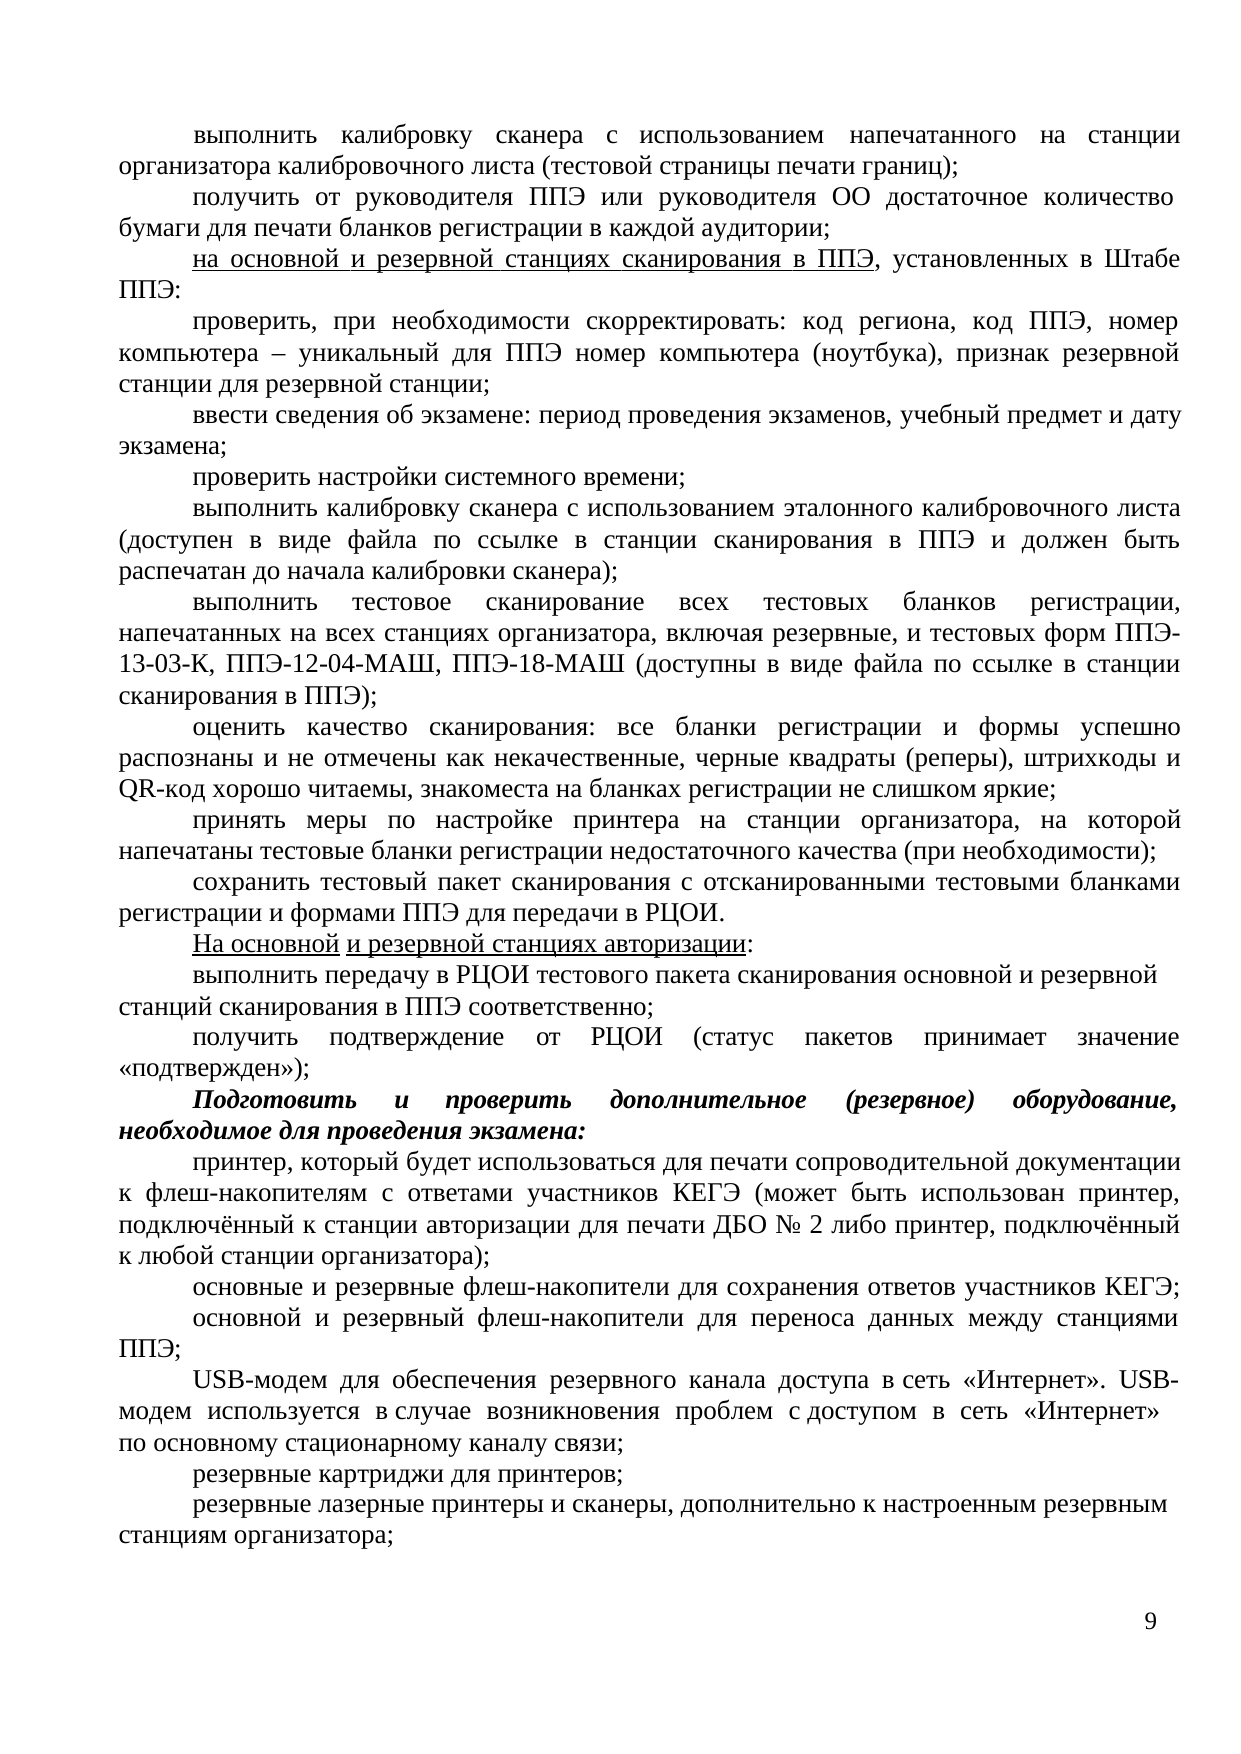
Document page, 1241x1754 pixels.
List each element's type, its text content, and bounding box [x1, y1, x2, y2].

text проверить настройки системного времени; [192, 461, 1217, 491]
text ППЭ: [118, 274, 1217, 305]
text модем используется в случае возникновения проблем с доступом в сеть «Интернет» по основному стационарному каналу связи; [118, 1394, 1181, 1457]
text получить подтверждение от РЦОИ (статус пакетов принимает значение [192, 1021, 1217, 1052]
text компьютера – уникальный для ППЭ номер компьютера (ноутбука), признак резервной станции для резервной станции; [118, 336, 1181, 398]
text сохранить тестовый пакет сканирования с отсканированными тестовыми бланками регистрации и формами ППЭ для передачи в РЦОИ. [118, 866, 1181, 927]
text ППЭ; [118, 1332, 1217, 1363]
text USB-модем для обеспечения резервного канала доступа в сеть «Интернет». USB- [192, 1363, 1217, 1394]
text На основной и резервной станциях авторизации: [192, 927, 1217, 958]
text проверить, при необходимости скорректировать: код региона, код ППЭ, номер [192, 305, 1217, 336]
text на основной и резервной станциях сканирования в ППЭ, установленных в Штабе [192, 242, 1217, 274]
text резервные картриджи для принтеров; [192, 1457, 1217, 1488]
text выполнить тестовое сканирование всех тестовых бланков регистрации, напечатанных на всех станциях организатора, включая резервные, и тестовых форм ППЭ- 13-03-К, ППЭ-12-04-МАШ, ППЭ-18-МАШ (доступны в виде файла по ссылке в станции сканирования в ППЭ); [118, 585, 1182, 710]
text выполнить калибровку сканера с использованием эталонного калибровочного листа (доступен в виде файла по ссылке в станции сканирования в ППЭ и должен быть распечатан до начала калибровки сканера); [118, 492, 1182, 585]
text основные и резервные флеш-накопители для сохранения ответов участников КЕГЭ; основной и резервный флеш-накопители для переноса данных между станциями [192, 1270, 1182, 1332]
text принтер, который будет использоваться для печати сопроводительной документации к флеш-накопителям с ответами участников КЕГЭ (может быть использован принтер, подключённый к станции авторизации для печати ДБО № 2 либо принтер, подключённый к любой станции организатора); [118, 1145, 1182, 1270]
text «подтвержден»); [118, 1052, 1217, 1083]
text резервные лазерные принтеры и сканеры, дополнительно к настроенным резервным станциям организатора; [118, 1488, 1217, 1550]
text выполнить калибровку сканера с использованием напечатанного на станции организатора калибровочного листа (тестовой страницы печати границ); [118, 119, 1182, 180]
text получить от руководителя ППЭ или руководителя ОО достаточное количество бумаги для печати бланков регистрации в каждой аудитории; [118, 180, 1217, 242]
text оценить качество сканирования: все бланки регистрации и формы успешно распознаны и не отмечены как некачественные, черные квадраты (реперы), штрихкоды и QR-код хорошо читаемы, знакоместа на бланках регистрации не слишком яркие; [118, 710, 1182, 803]
text принять меры по настройке принтера на станции организатора, на которой напечатаны тестовые бланки регистрации недостаточного качества (при необходимости); [118, 803, 1182, 866]
text ввести сведения об экзамене: период проведения экзаменов, учебный предмет и дату экзамена; [118, 398, 1182, 461]
text выполнить передачу в РЦОИ тестового пакета сканирования основной и резервной станций сканирования в ППЭ соответственно; [118, 958, 1217, 1021]
subtitle Подготовить и проверить дополнительное (резервное) оборудование, необходимое для проведения экзамена: [118, 1083, 1181, 1145]
